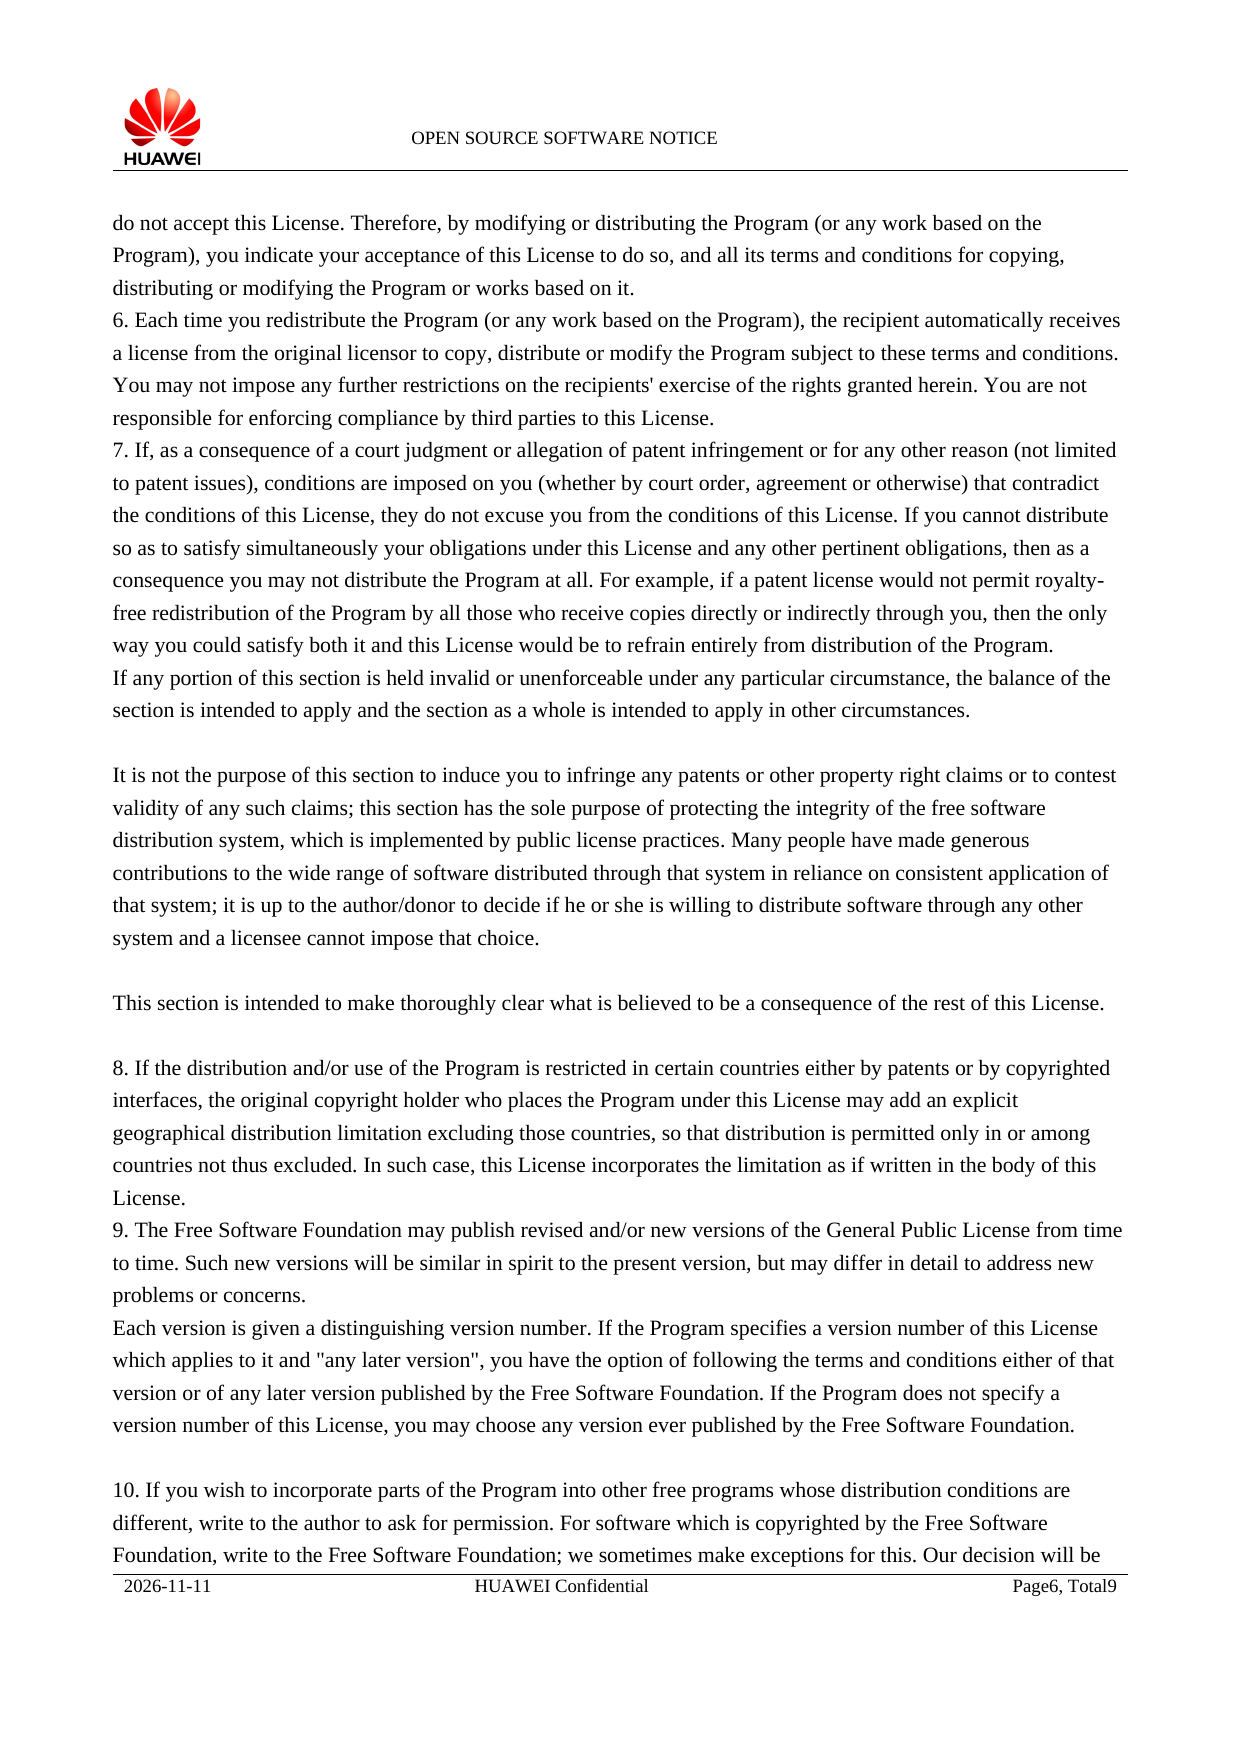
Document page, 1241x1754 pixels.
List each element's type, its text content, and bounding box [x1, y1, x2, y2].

picture [124, 88, 201, 165]
